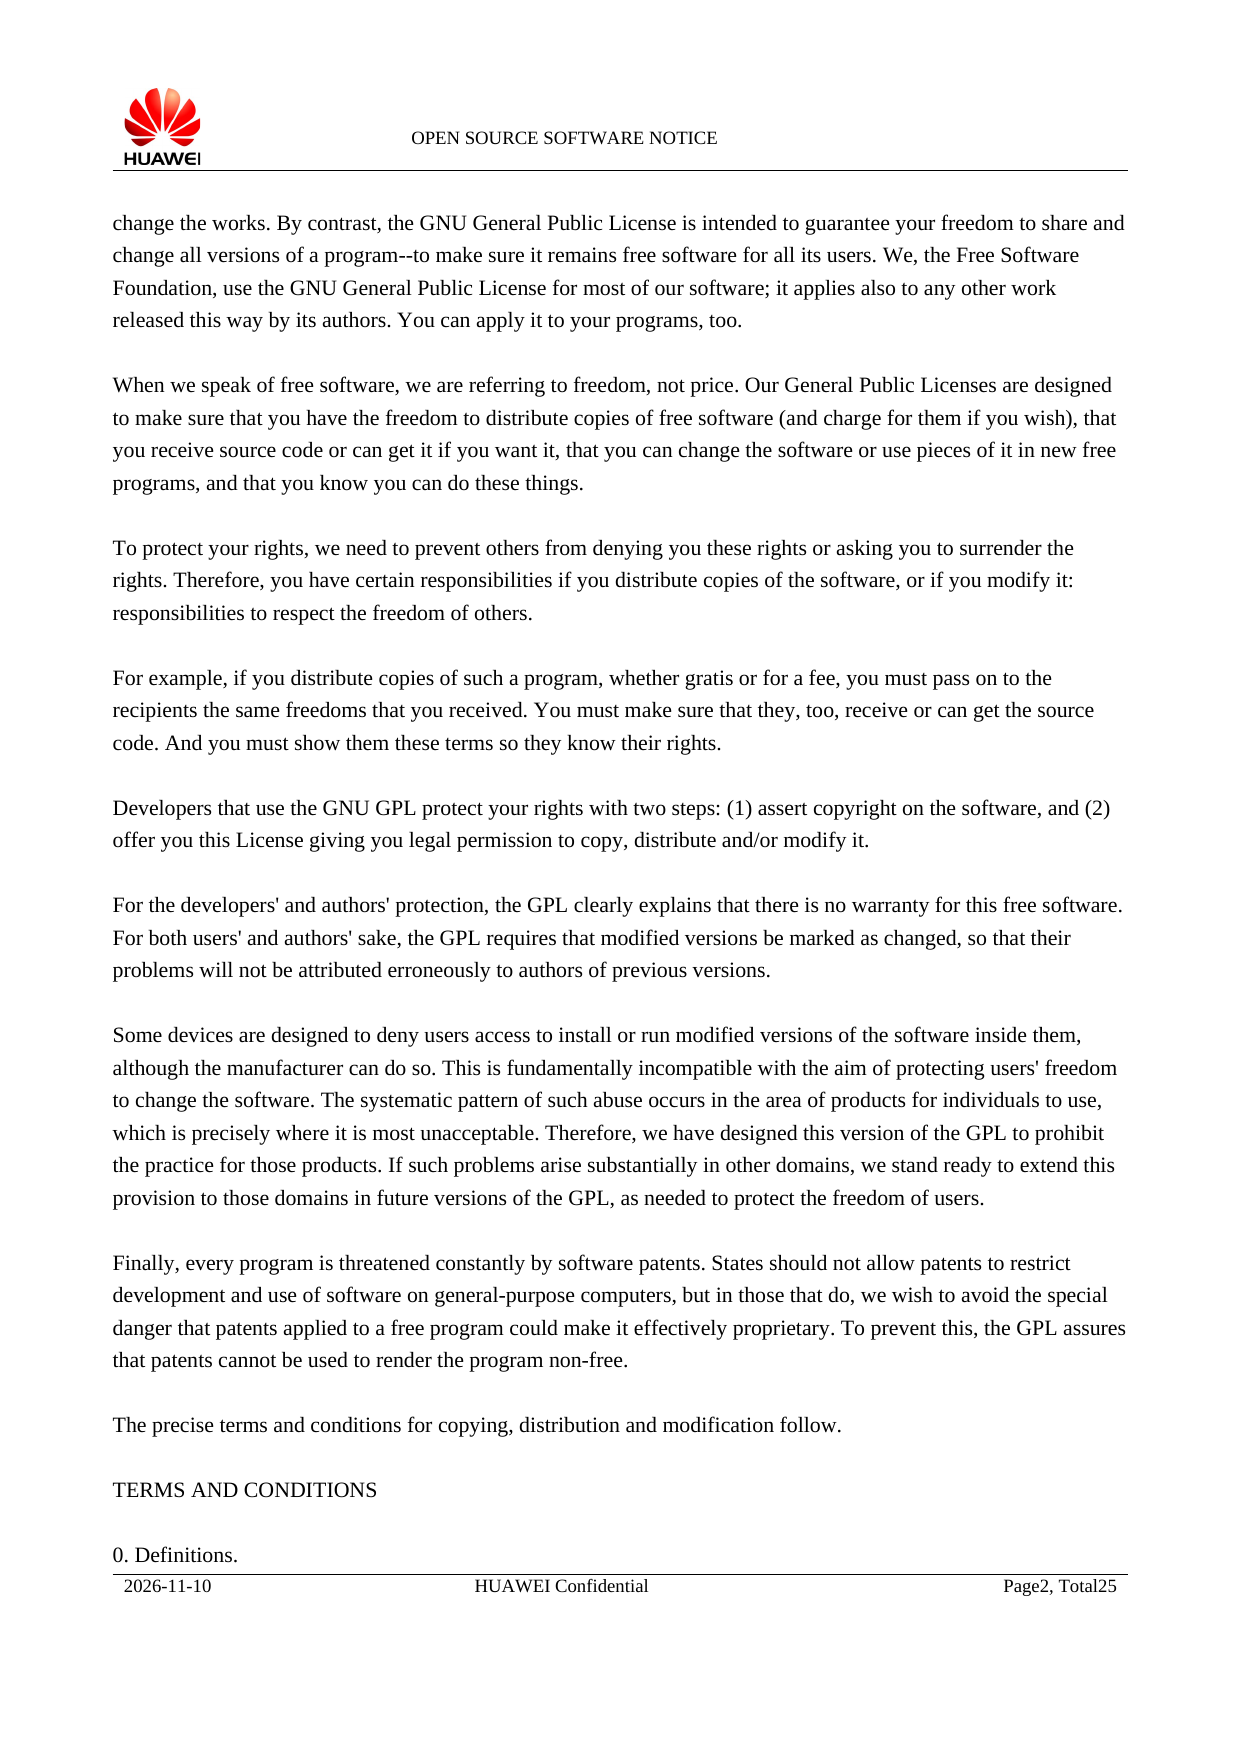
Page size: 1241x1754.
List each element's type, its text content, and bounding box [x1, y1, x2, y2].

picture [124, 88, 201, 165]
